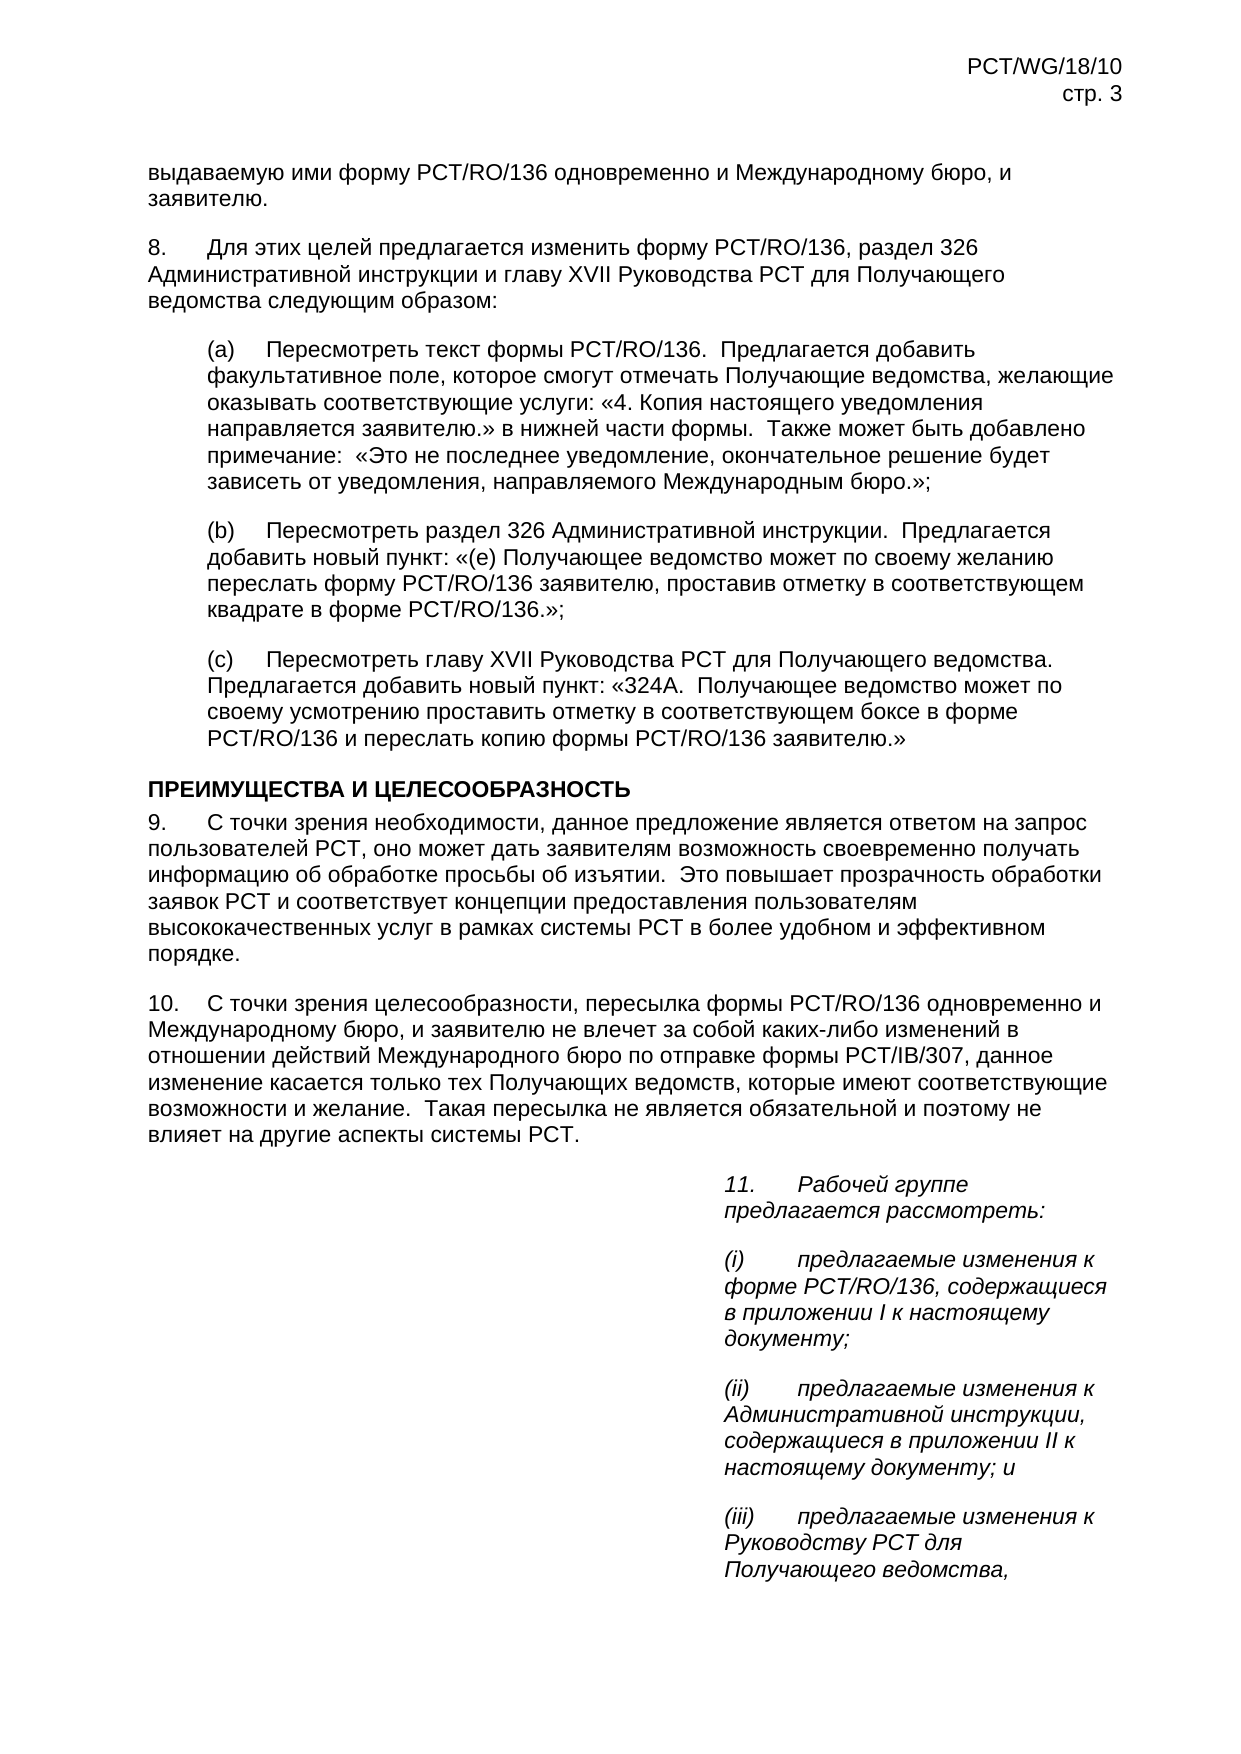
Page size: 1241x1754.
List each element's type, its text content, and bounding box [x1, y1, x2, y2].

list предлагаемые изменения к Административной инструкции, содержащиеся в приложении II к настоящему документу; и [724, 1374, 1122, 1480]
text Рабочей группе предлагается рассмотреть: [724, 1171, 1122, 1223]
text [148, 158, 1122, 211]
list Пересмотреть главу XVII Руководства РСТ для Получающего ведомства. Предлагается добавить новый пункт: «324A. Получающее ведомство может по своему усмотрению проставить отметку в соответствующем боксе в форме PCT/RO/136 и переслать копию формы PCT/RO/136 заявителю.» [207, 646, 1122, 751]
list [724, 1503, 1122, 1582]
text С точки зрения целесообразности, пересылка формы PCT/RO/136 одновременно и Международному бюро, и заявителю не влечет за собой каких-либо изменений в отношении действий Международного бюро по отправке формы PCT/IB/307, данное изменение касается только тех Получающих ведомств, которые имеют соответствующие возможности и желание. Такая пересылка не является обязательной и поэтому не влияет на другие аспекты системы PCT. [148, 989, 1122, 1148]
subtitle Преимущества и целесообразность [148, 776, 1122, 802]
list предлагаемые изменения к форме PCT/RO/136, содержащиеся в приложении I к настоящему документу; [724, 1246, 1122, 1352]
list Пересмотреть текст формы PCT/RO/136. Предлагается добавить факультативное поле, которое смогут отмечать Получающие ведомства, желающие оказывать соответствующие услуги: «4. Копия настоящего уведомления направляется заявителю.» в нижней части формы. Также может быть добавлено примечание: «Это не последнее уведомление, окончательное решение будет зависеть от уведомления, направляемого Международным бюро.»; [207, 336, 1122, 494]
text Для этих целей предлагается изменить форму PCT/RO/136, раздел 326 Административной инструкции и главу XVII Руководства РСТ для Получающего ведомства следующим образом: [148, 234, 1122, 313]
list Пересмотреть раздел 326 Административной инструкции. Предлагается добавить новый пункт: «(e) Получающее ведомство может по своему желанию переслать форму PCT/RO/136 заявителю, проставив отметку в соответствующем квадрате в форме PCT/RO/136.»; [207, 517, 1122, 623]
text С точки зрения необходимости, данное предложение является ответом на запрос пользователей PCT, оно может дать заявителям возможность своевременно получать информацию об обработке просьбы об изъятии. Это повышает прозрачность обработки заявок РСТ и соответствует концепции предоставления пользователям высококачественных услуг в рамках системы PCT в более удобном и эффективном порядке. [148, 808, 1122, 967]
